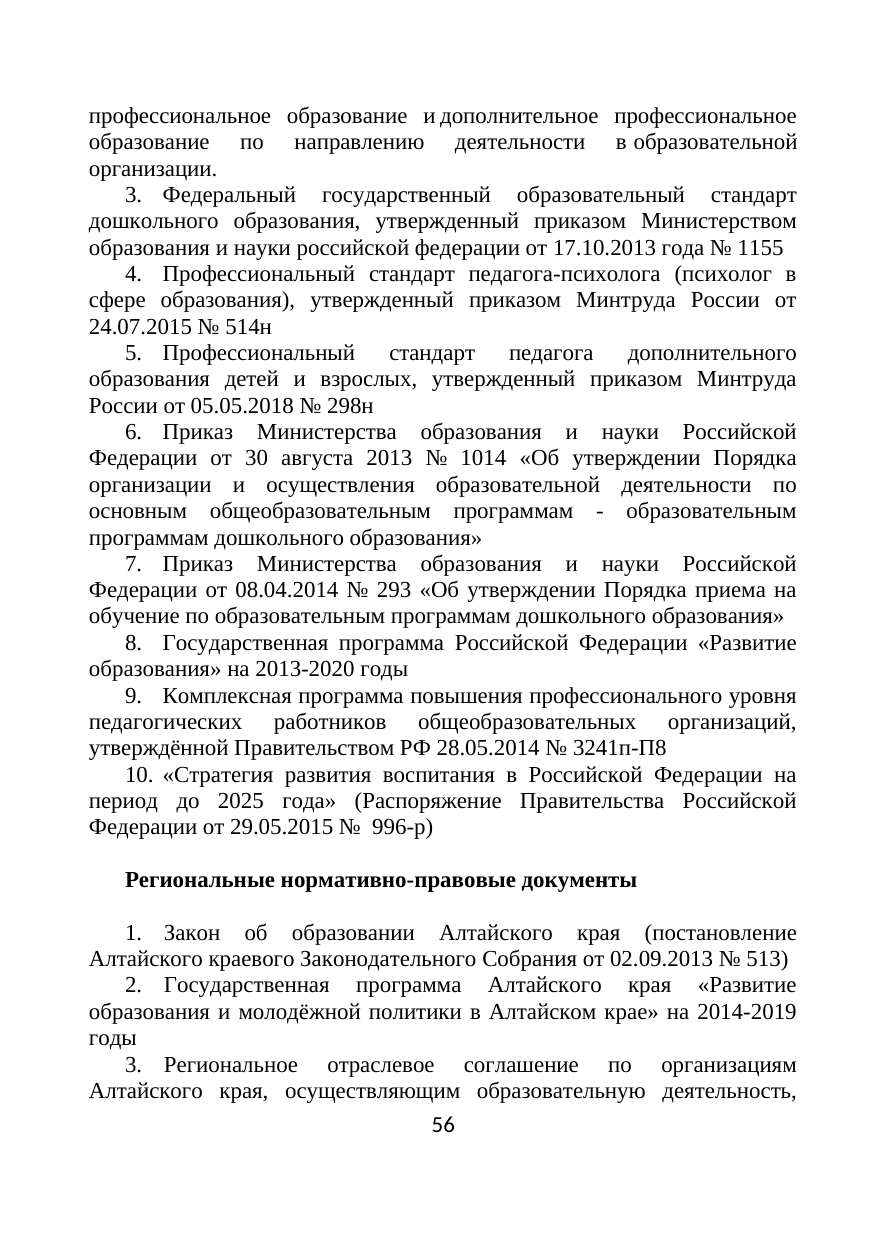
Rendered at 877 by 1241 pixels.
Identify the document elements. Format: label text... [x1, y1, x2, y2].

list Закон об образовании Алтайского края (постановление Алтайского краевого Законодательного Собрания от 02.09.2013 № 513) [89, 919, 797, 972]
list Профессиональный стандарт педагога дополнительного образования детей и взрослых, утвержденный приказом Минтруда России от 05.05.2018 № 298н [89, 339, 797, 418]
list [89, 102, 797, 181]
list Приказ Министерства образования и науки Российской Федерации от 08.04.2014 № 293 «Об утверждении Порядка приема на обучение по образовательным программам дошкольного образования» [89, 550, 797, 629]
list Региональные нормативно-правовые документы [89, 866, 797, 892]
list Профессиональный стандарт педагога-психолога (психолог в сфере образования), утвержденный приказом Минтруда России от 24.07.2015 № 514н [89, 260, 797, 339]
list Федеральный государственный образовательный стандарт дошкольного образования, утвержденный приказом Министерством образования и науки российской федерации от 17.10.2013 года № 1155 [89, 181, 797, 260]
list Государственная программа Алтайского края «Развитие образования и молодёжной политики в Алтайском крае» на 2014-2019 годы [89, 972, 797, 1051]
list Государственная программа Российской Федерации «Развитие образования» на 2013-2020 годы [89, 629, 797, 682]
list Комплексная программа повышения профессионального уровня педагогических работников общеобразовательных организаций, утверждённой Правительством РФ 28.05.2014 № 3241п-П8 [89, 682, 797, 761]
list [89, 1051, 797, 1103]
list Приказ Министерства образования и науки Российской Федерации от 30 августа 2013 № 1014 «Об утверждении Порядка организации и осуществления образовательной деятельности по основным общеобразовательным программам - образовательным программам дошкольного образования» [89, 418, 797, 550]
list «Стратегия развития воспитания в Российской Федерации на период до 2025 года» (Распоряжение Правительства Российской Федерации от 29.05.2015 № 996-р) [89, 761, 797, 840]
